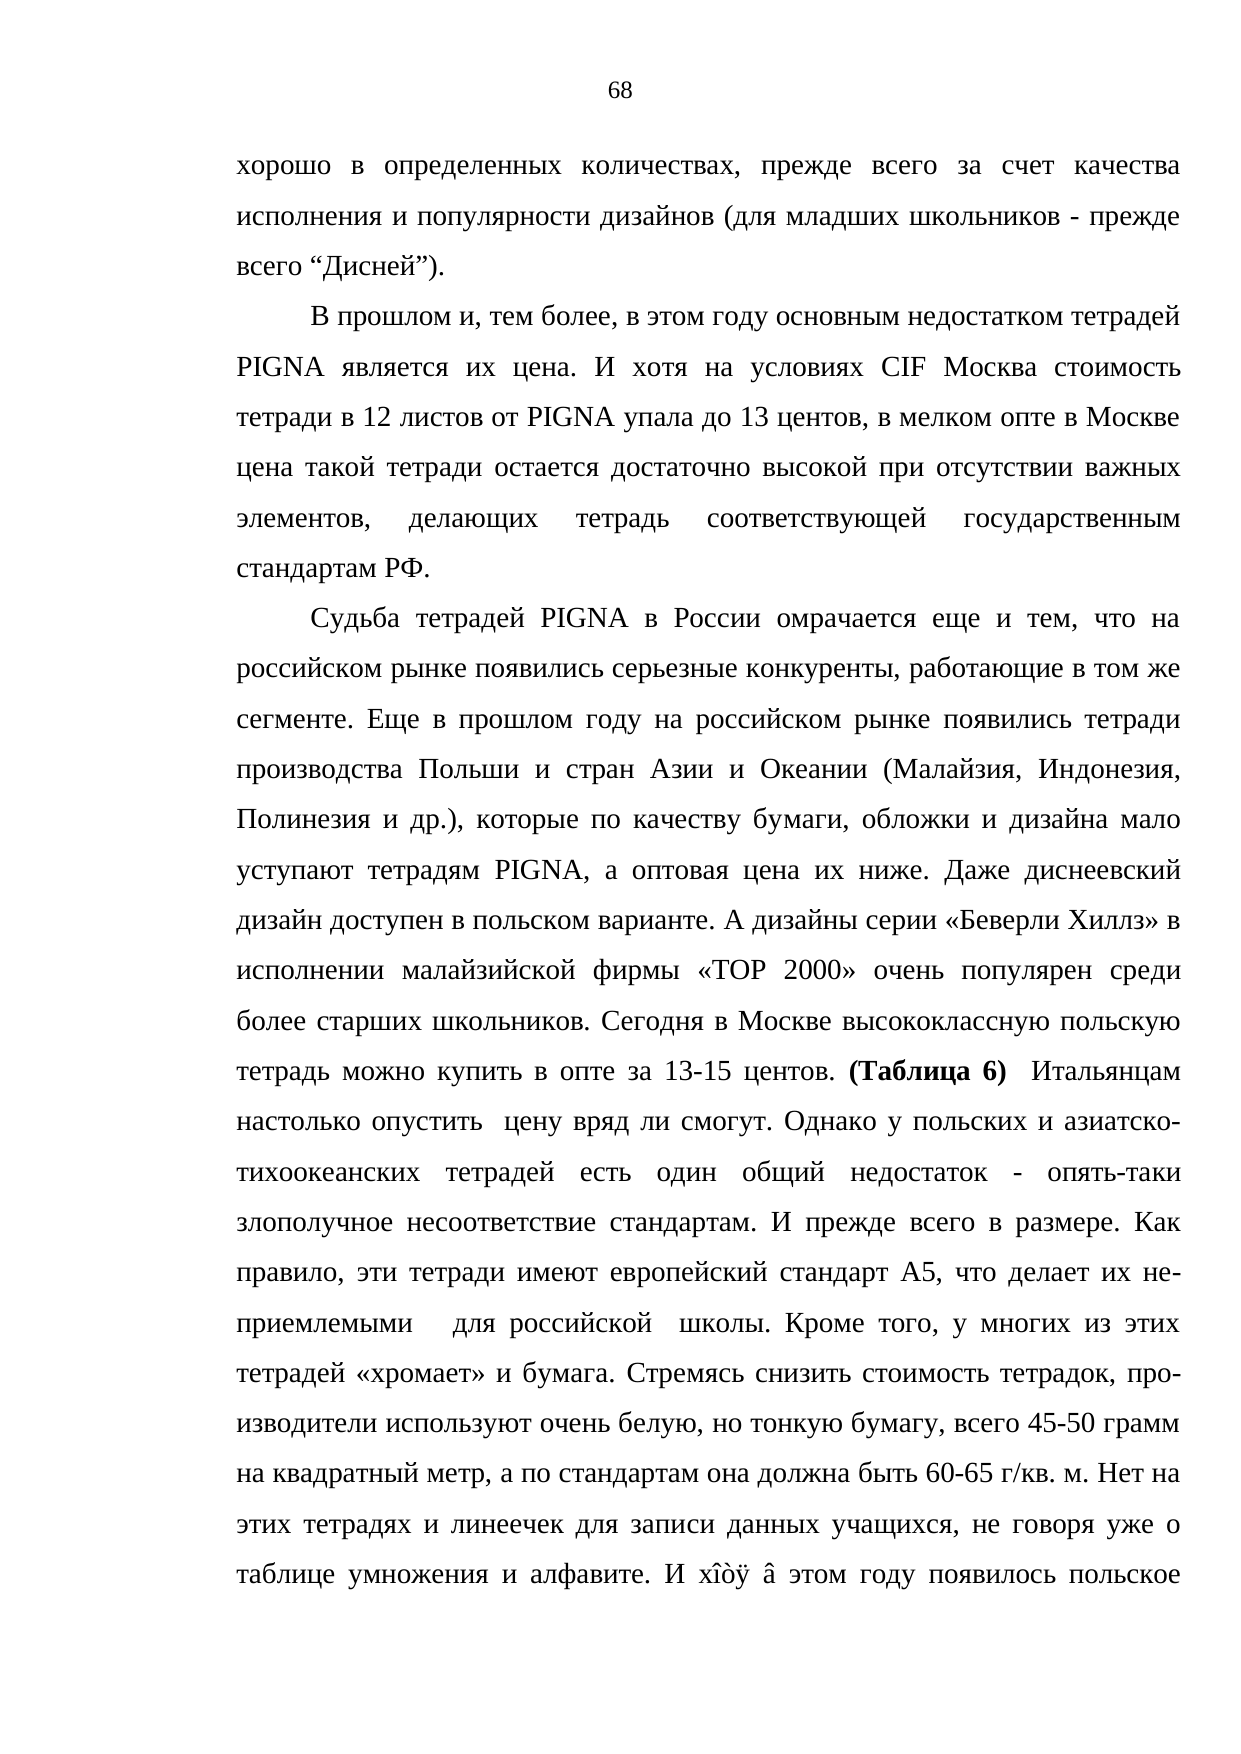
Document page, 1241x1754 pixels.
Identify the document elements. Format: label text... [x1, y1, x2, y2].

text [236, 601, 1181, 1590]
text В прошлом и, тем более, в этом году основным недостатком тетрадей PIGNA является их цена. И хотя на условиях CIF Москва стоимость тетради в 12 листов от PIGNA упала до 13 центов, в мелком опте в Москве цена такой тетради остается достаточно высокой при отсутствии важных элементов, делающих тетрадь соответствующей государственным стандартам РФ. [236, 299, 1181, 584]
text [236, 148, 1181, 282]
